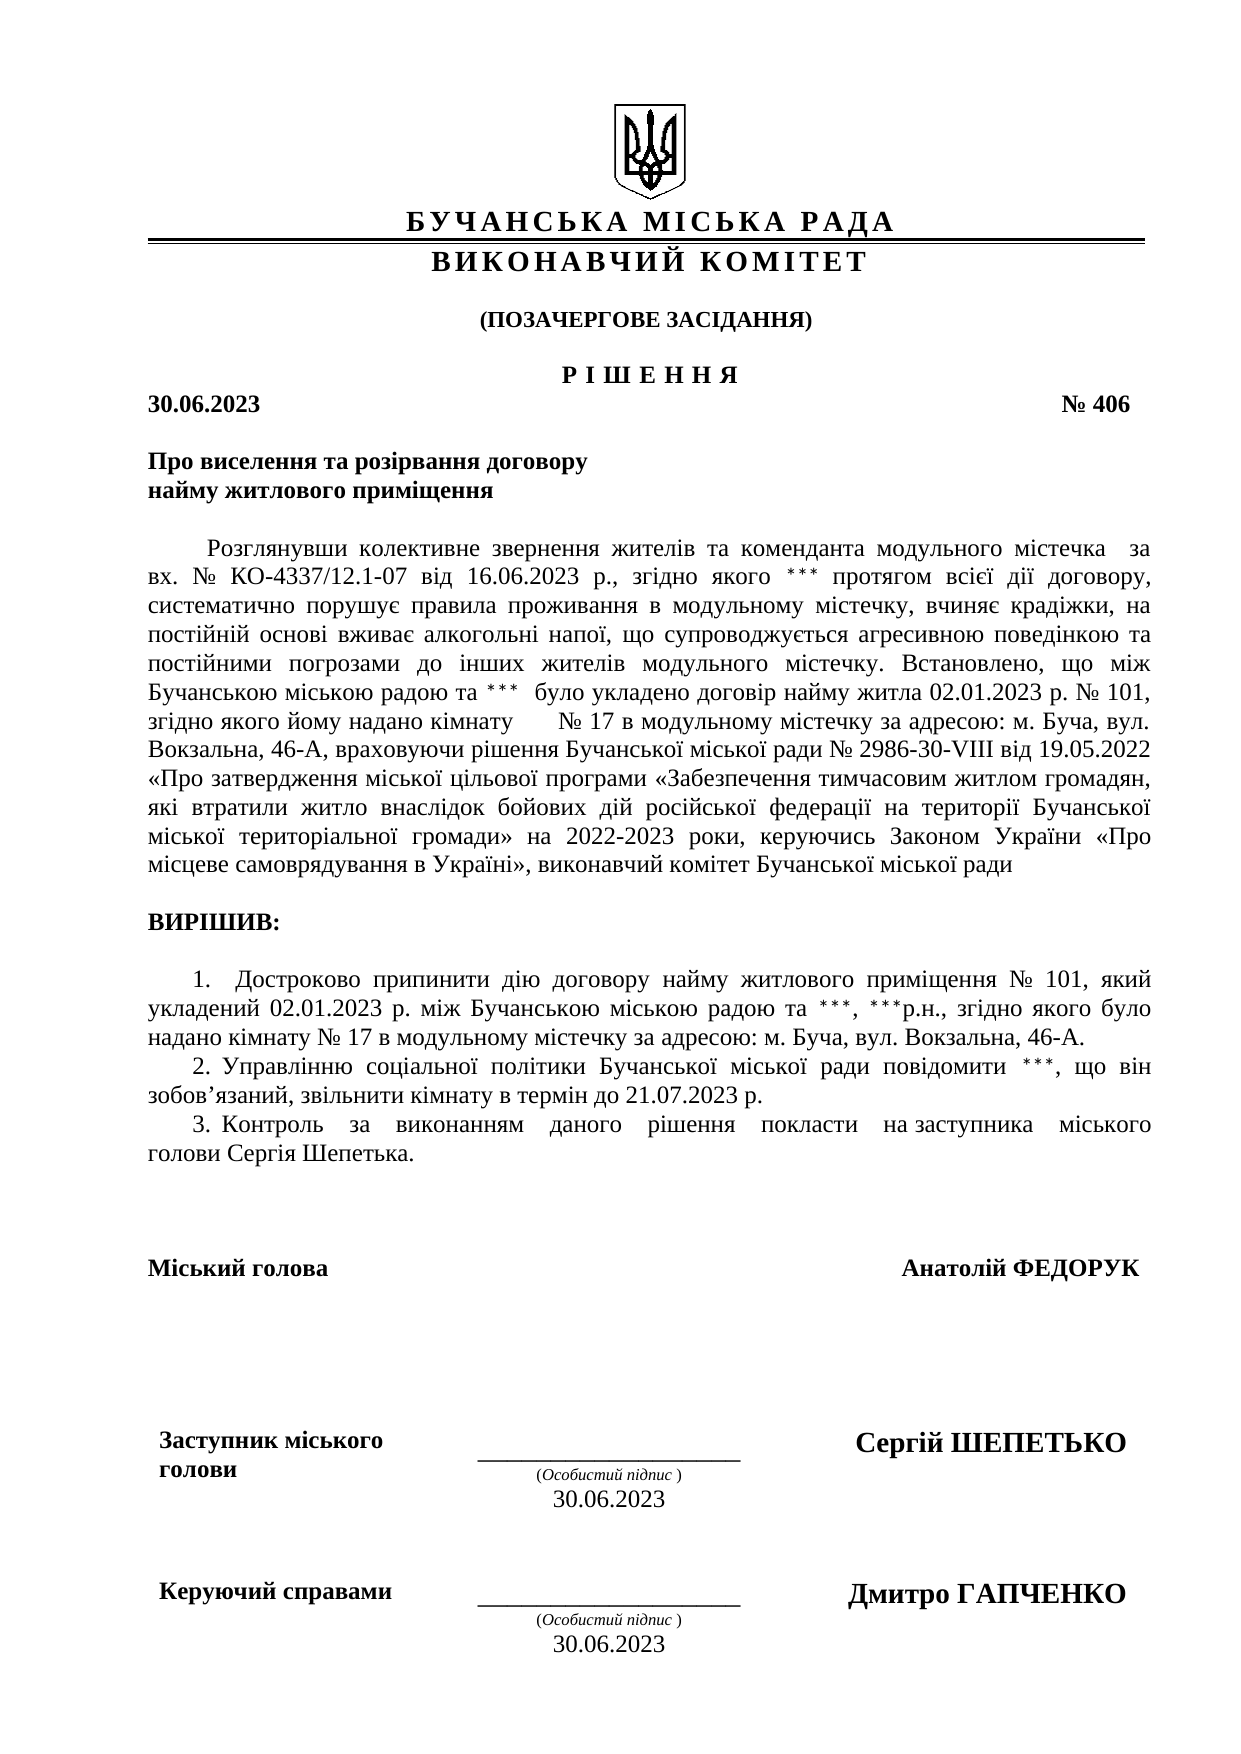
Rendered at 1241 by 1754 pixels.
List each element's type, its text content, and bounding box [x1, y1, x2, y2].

table_cell Дмитро ГАПЧЕНКО [771, 1576, 1151, 1665]
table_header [447, 1425, 771, 1576]
text Про виселення та розірвання договору [148, 446, 1152, 475]
text Розглянувши колективне звернення жителів та коменданта модульного містечка за вх. № КО-4337/12.1-07 від 16.06.2023 р., згідно якого *** протягом всієї дії договору, систематично порушує правила проживання в модульному містечку, вчиняє крадіжки, на постійній основі вживає алкогольні напої, що супроводжується агресивною поведінкою та постійними погрозами до інших жителів модульного містечку. Встановлено, що між Бучанською міською радою та *** було укладено договір найму житла 02.01.2023 р. № 101, згідно якого йому надано кімнату № 17 в модульному містечку за адресою: м. Буча, вул. Вокзальна, 46-А, враховуючи рішення Бучанської міської ради № 2986-30-VIII від 19.05.2022 «Про затвердження міської цільової програми «Забезпечення тимчасовим житлом громадян, які втратили житло внаслідок бойових дій російської федерації на території Бучанської міської територіальної громади» на 2022-2023 роки, керуючись Законом України «Про місцеве самоврядування в Україні», виконавчий комітет Бучанської міської ради [148, 533, 1152, 878]
table_header Заступник міського голови [148, 1425, 447, 1576]
text ВИРІШИВ: [148, 907, 1152, 936]
table_cell Керуючий справами [148, 1576, 447, 1665]
text БУЧАНСЬКА МІСЬКА РАДА [148, 204, 1152, 238]
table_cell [447, 1576, 771, 1665]
list Контроль за виконанням даного рішення покласти на заступника міського голови Сергія Шепетька. [148, 1109, 1152, 1166]
text 30.06.2023 № 406 [148, 389, 1152, 418]
table_header Сергій ШЕПЕТЬКО [771, 1425, 1151, 1576]
list Достроково припинити дію договору найму житлового приміщення № 101, який укладений 02.01.2023 р. між Бучанською міською радою та ***, ***р.н., згідно якого було надано кімнату № 17 в модульному містечку за адресою: м. Буча, вул. Вокзальна, 46-А. [148, 964, 1152, 1051]
text Міський голова Анатолій ФЕДОРУК [148, 1253, 1152, 1281]
text найму житлового приміщення [148, 475, 1152, 504]
text РІШЕННЯ [148, 360, 1152, 389]
table_header ВИКОНАВЧИЙ КОМІТЕТ (ПОЗАЧЕРГОВЕ ЗАСІДАННЯ) [148, 244, 1144, 360]
list Управлінню соціальної політики Бучанської міської ради повідомити ***, що він зобов’язаний, звільнити кімнату в термін до 21.07.2023 р. [148, 1051, 1152, 1109]
